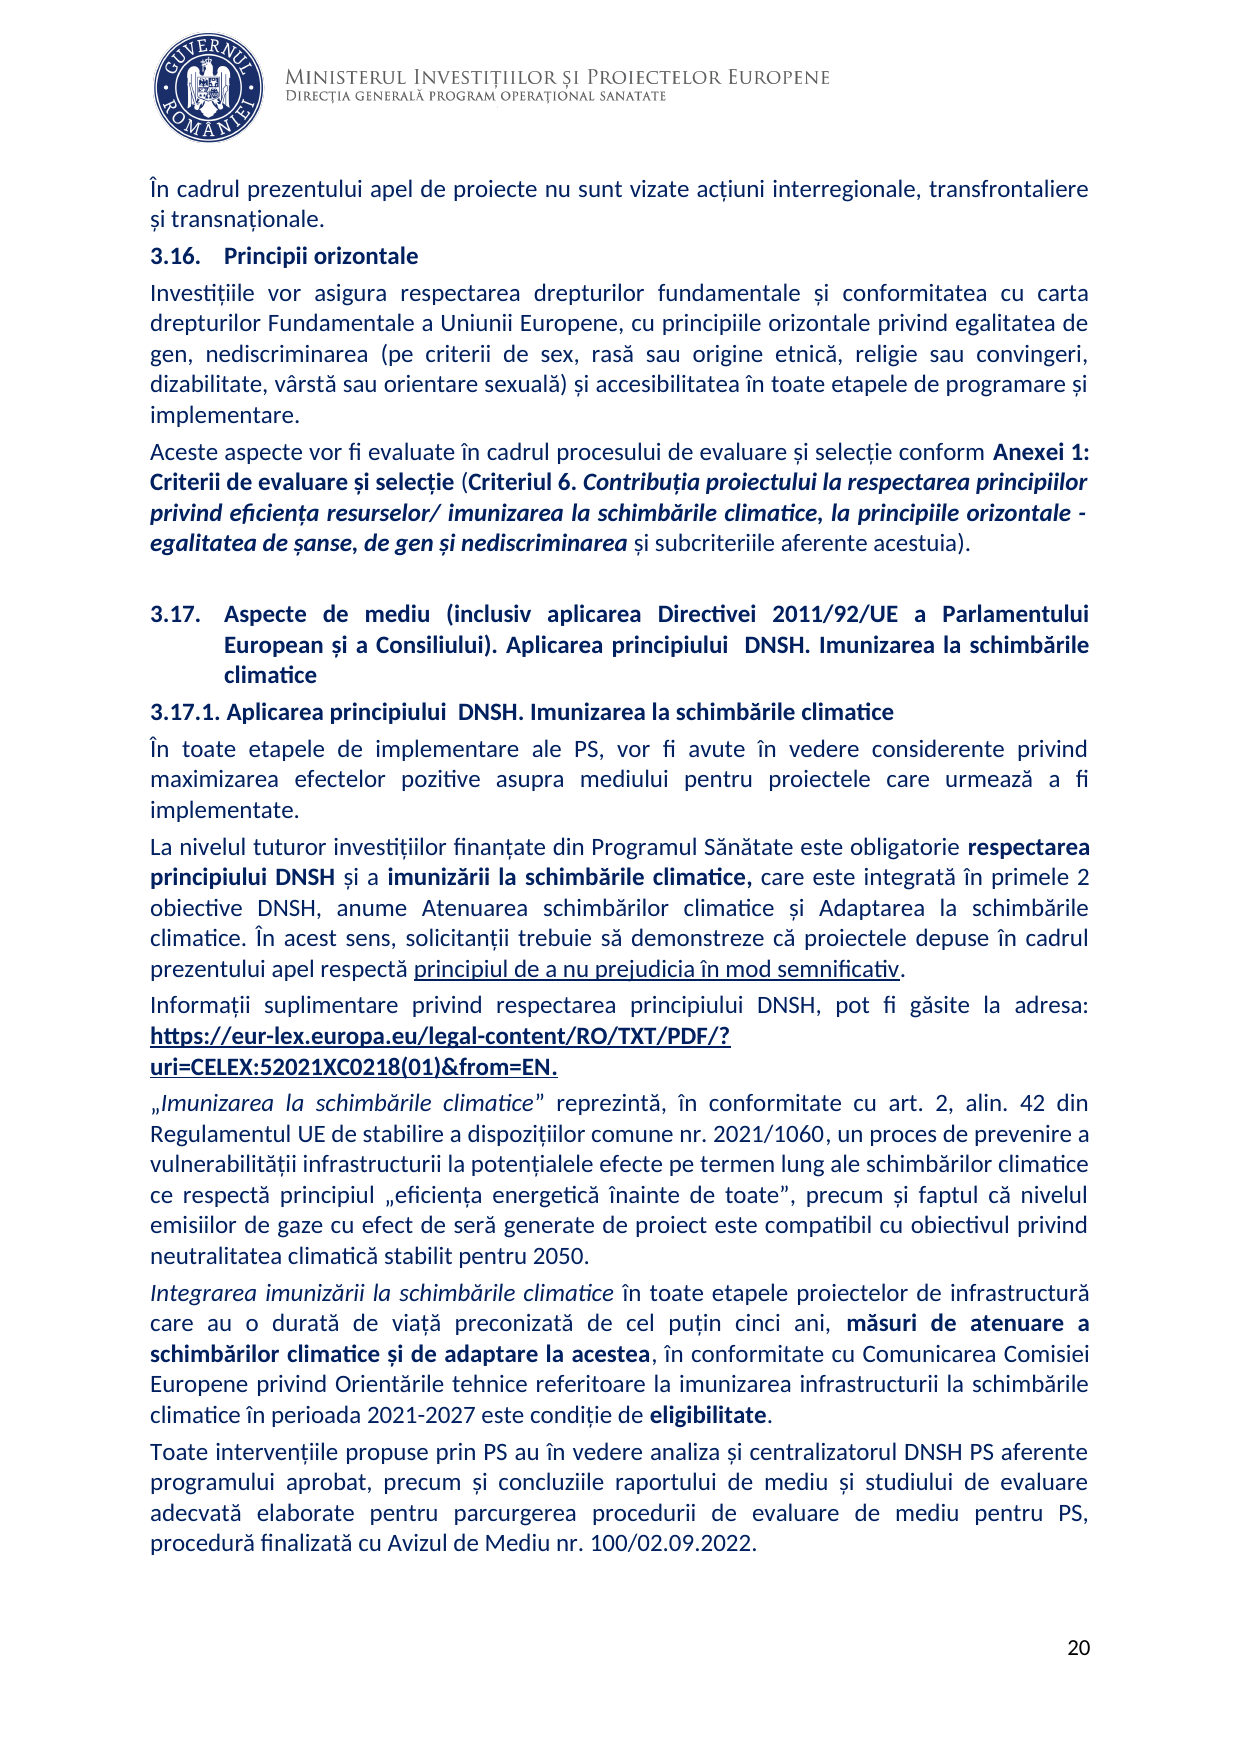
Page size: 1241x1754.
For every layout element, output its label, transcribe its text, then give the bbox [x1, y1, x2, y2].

list Principii orizontale [150, 240, 1090, 271]
text „Imunizarea la schimbările climatice” reprezintă, în conformitate cu art. 2, alin. 42 din Regulamentul UE de stabilire a dispozițiilor comune nr. 2021/1060, un proces de prevenire a vulnerabilității infrastructurii la potențialele efecte pe termen lung ale schimbărilor climatice ce respectă principiul „eficiența energetică înainte de toate”, precum și faptul că nivelul emisiilor de gaze cu efect de seră generate de proiect este compatibil cu obiectivul privind neutralitatea climatică stabilit pentru 2050. [150, 1087, 1090, 1271]
text Investițiile vor asigura respectarea drepturilor fundamentale și conformitatea cu carta drepturilor Fundamentale a Uniunii Europene, cu principiile orizontale privind egalitatea de gen, nediscriminarea (pe criterii de sex, rasă sau origine etnică, religie sau convingeri, dizabilitate, vârstă sau orientare sexuală) și accesibilitatea în toate etapele de programare și implementare. [150, 277, 1090, 429]
text 3.17.1. Aplicarea principiului DNSH. Imunizarea la schimbările climatice [150, 696, 1090, 727]
picture [150, 29, 854, 145]
list Aspecte de mediu (inclusiv aplicarea Directivei 2011/92/UE a Parlamentului European și a Consiliului). Aplicarea principiului DNSH. Imunizarea la schimbările climatice [150, 598, 1090, 690]
text La nivelul tuturor investițiilor finanțate din Programul Sănătate este obligatorie respectarea principiului DNSH și a imunizării la schimbările climatice, care este integrată în primele 2 obiective DNSH, anume Atenuarea schimbărilor climatice și Adaptarea la schimbările climatice. În acest sens, solicitanții trebuie să demonstreze că proiectele depuse în cadrul prezentului apel respectă principiul de a nu prejudicia în mod semnificativ. [150, 831, 1090, 983]
text Toate intervențiile propuse prin PS au în vedere analiza și centralizatorul DNSH PS aferente programului aprobat, precum și concluziile raportului de mediu și studiului de evaluare adecvată elaborate pentru parcurgerea procedurii de evaluare de mediu pentru PS, procedură finalizată cu Avizul de Mediu nr. 100/02.09.2022. [150, 1436, 1090, 1558]
text Integrarea imunizării la schimbările climatice în toate etapele proiectelor de infrastructură care au o durată de viață preconizată de cel puțin cinci ani, măsuri de atenuare a schimbărilor climatice și de adaptare la acestea, în conformitate cu Comunicarea Comisiei Europene privind Orientările tehnice referitoare la imunizarea infrastructurii la schimbările climatice în perioada 2021-2027 este condiție de eligibilitate. [150, 1277, 1090, 1429]
text În toate etapele de implementare ale PS, vor fi avute în vedere considerente privind maximizarea efectelor pozitive asupra mediului pentru proiectele care urmează a fi implementate. [150, 733, 1090, 824]
text Informații suplimentare privind respectarea principiului DNSH, pot fi găsite la adresa: https://eur-lex.europa.eu/legal-content/RO/TXT/PDF/?uri=CELEX:52021XC0218(01)&from=EN. [150, 990, 1090, 1081]
text Aceste aspecte vor fi evaluate în cadrul procesului de evaluare și selecție conform Anexei 1: Criterii de evaluare și selecție (Criteriul 6. Contribuția proiectului la respectarea principiilor privind eficiența resurselor/ imunizarea la schimbările climatice, la principiile orizontale - egalitatea de șanse, de gen și nediscriminarea și subcriteriile aferente acestuia). [150, 436, 1090, 558]
text În cadrul prezentului apel de proiecte nu sunt vizate acțiuni interregionale, transfrontaliere și transnaționale. [150, 173, 1090, 234]
